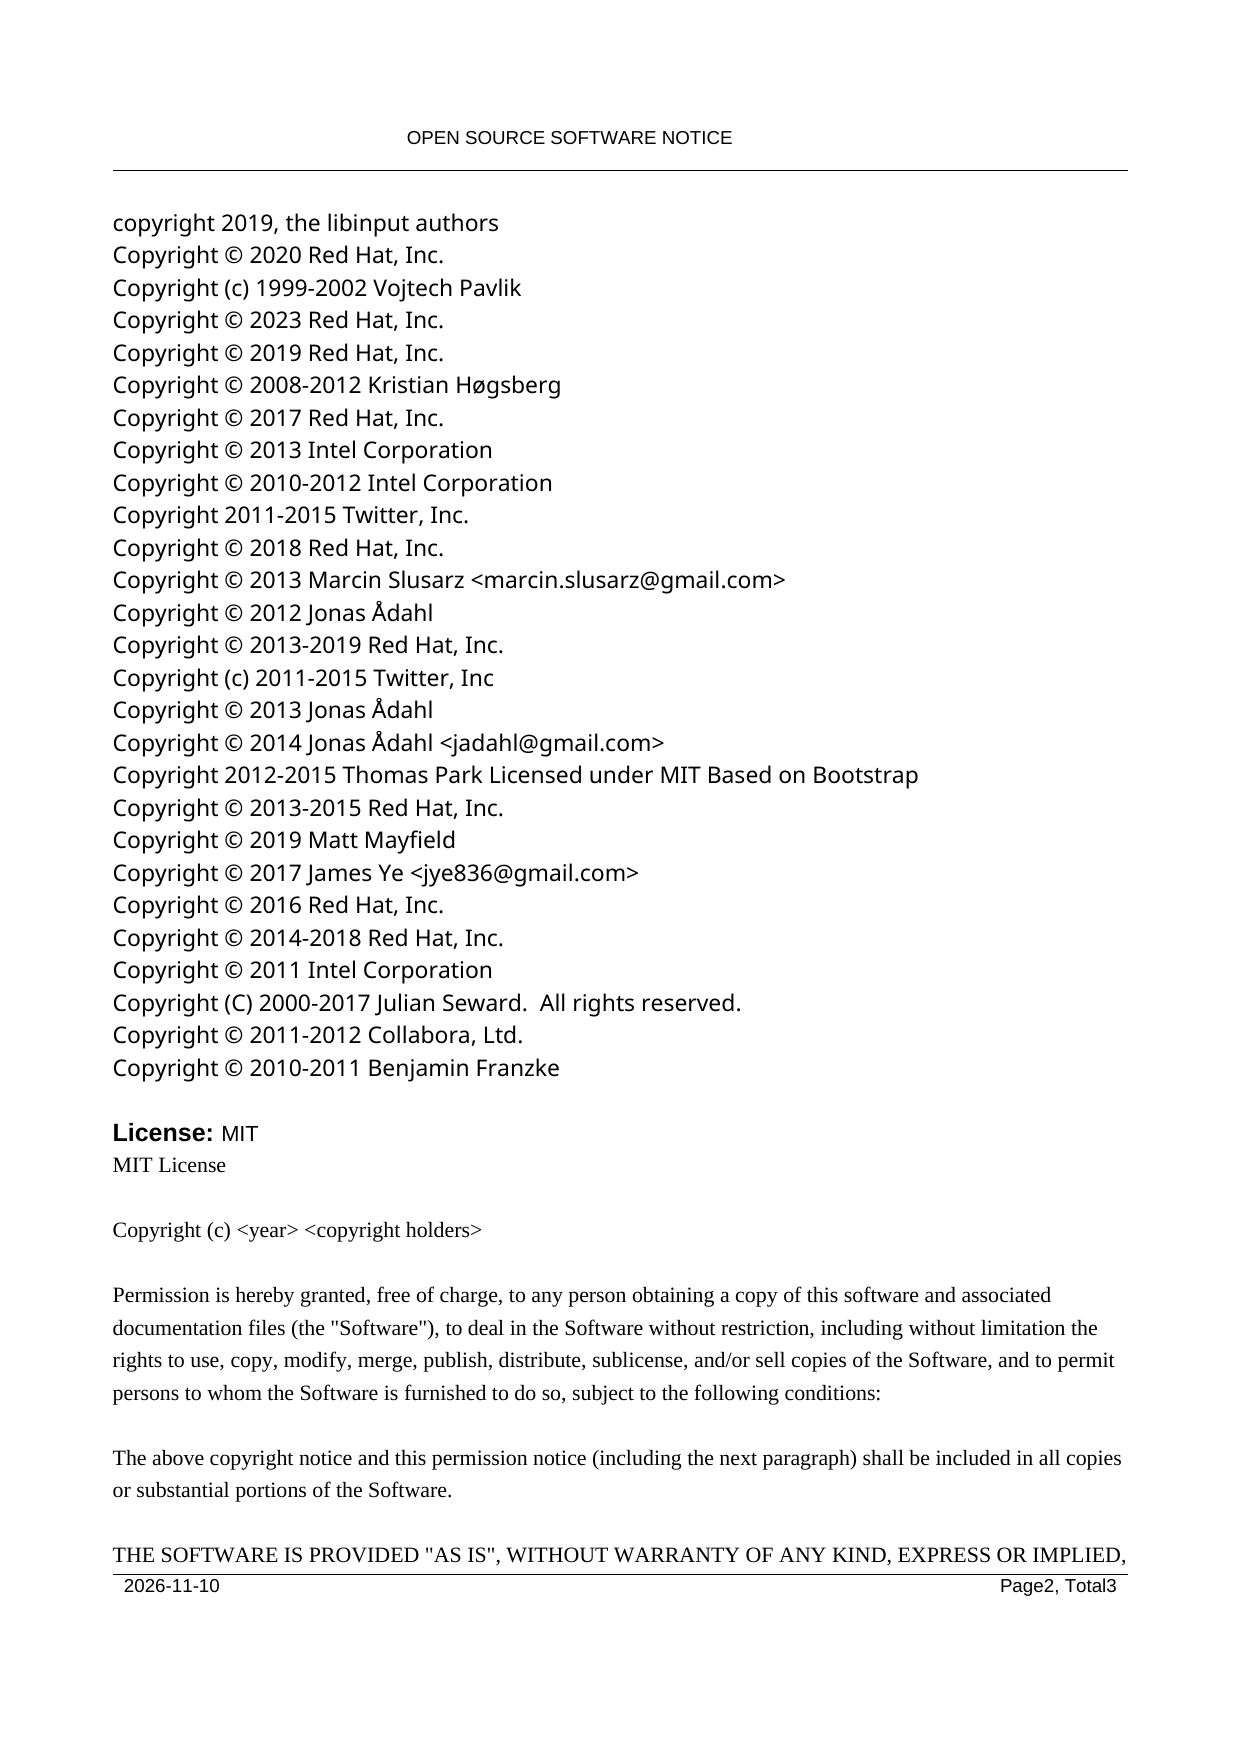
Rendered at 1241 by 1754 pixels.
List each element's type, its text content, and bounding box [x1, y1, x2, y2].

text License: MIT [112, 1116, 1128, 1149]
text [112, 206, 1128, 1116]
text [112, 1149, 1128, 1571]
